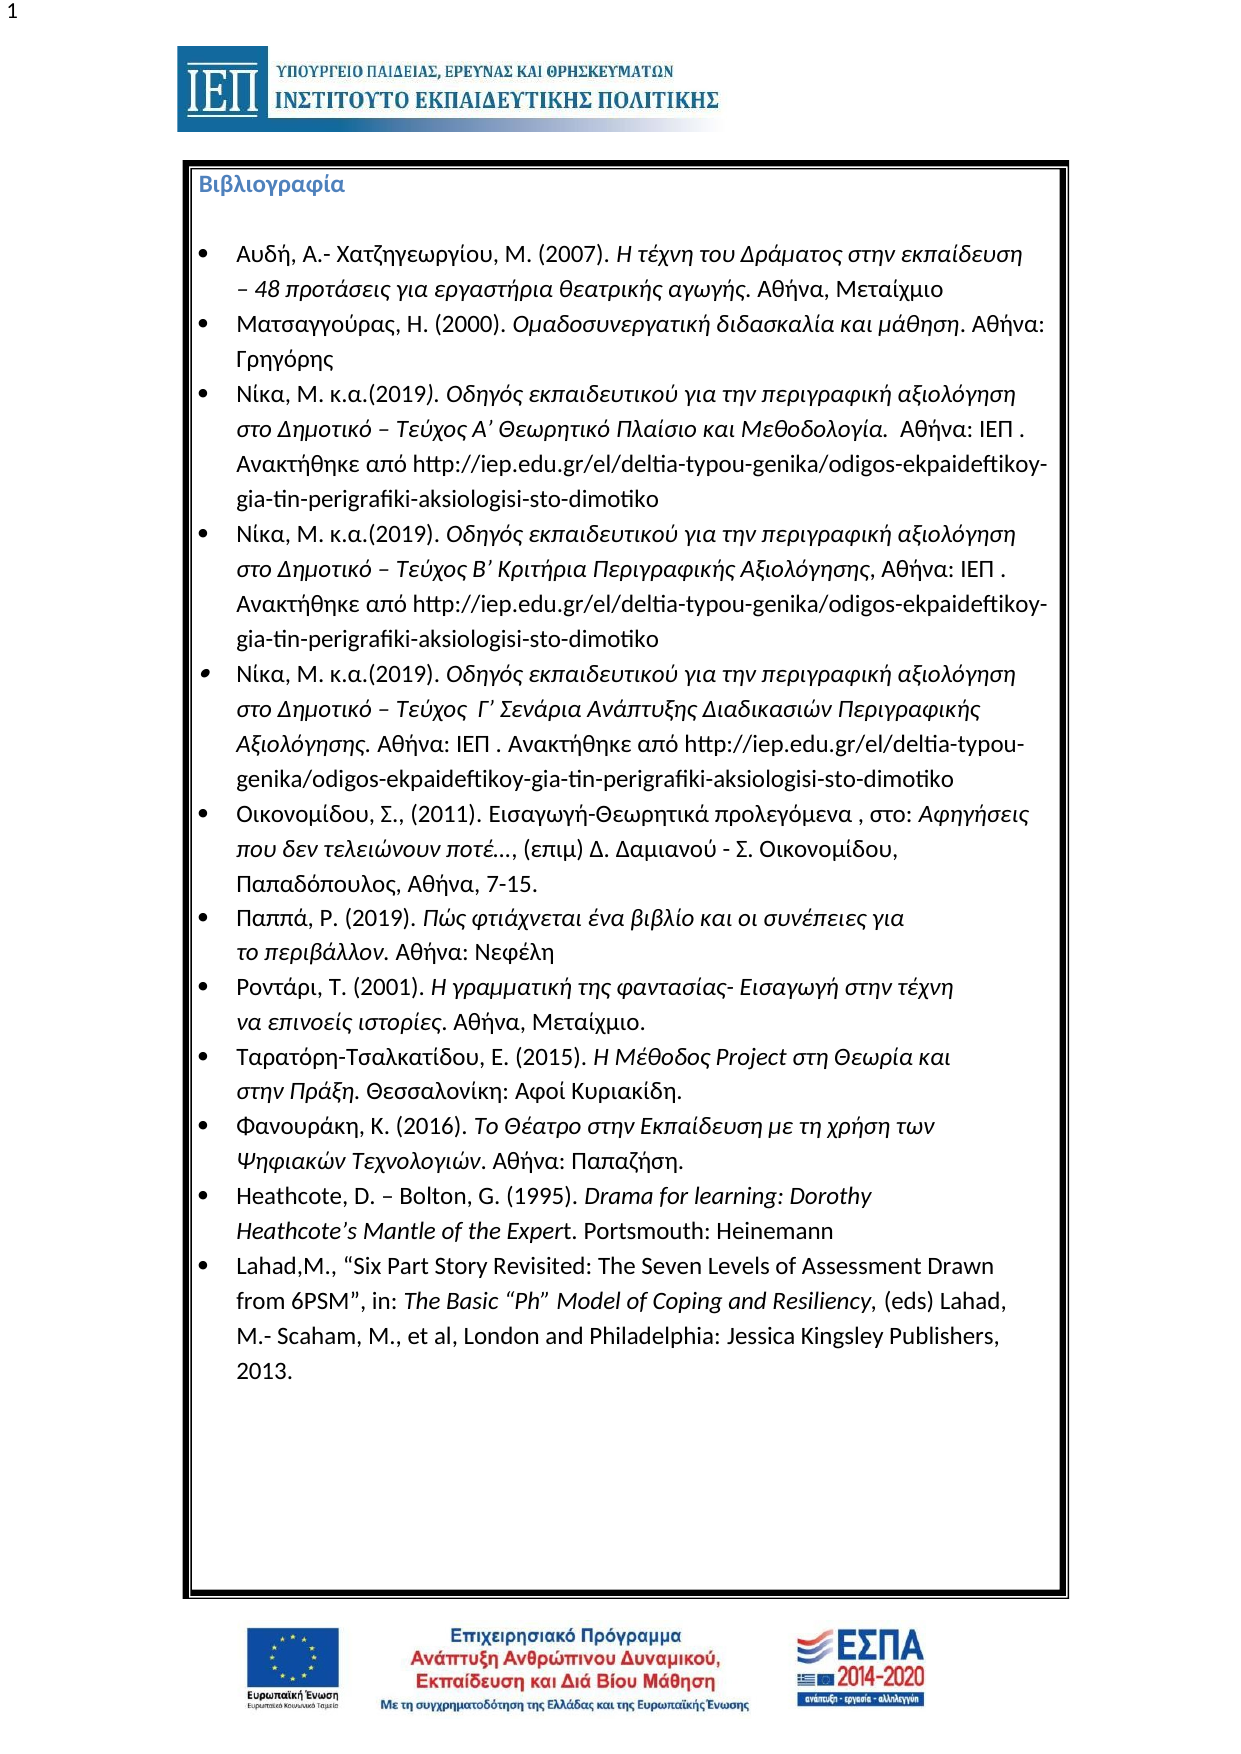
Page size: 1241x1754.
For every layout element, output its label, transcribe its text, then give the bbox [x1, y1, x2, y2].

text Ανακτήθηκε από http://iep.edu.gr/el/deltia-typou-genika/odigos-ekpaideftikoy- gia-tin-perigrafiki-aksiologisi-sto-dimotiko [236, 588, 1050, 653]
list Heathcote, D. – Bolton, G. (1995). Drama for learning: Dorothy Heathcote’s Mantle of the Expert. Portsmouth: Heinemann [198, 1180, 998, 1245]
text Παπαδόπουλος, Αθήνα, 7-15. [236, 868, 1148, 898]
picture [237, 1620, 927, 1719]
list Νίκα, Μ. κ.α.(2019). Οδηγός εκπαιδευτικού για την περιγραφική αξιολόγηση στο Δημοτικό – Τεύχος Α’ Θεωρητικό Πλαίσιο και Μεθοδολογία. Αθήνα: ΙΕΠ . [198, 378, 1031, 443]
text Ανακτήθηκε από http://iep.edu.gr/el/deltia-typou-genika/odigos-ekpaideftikoy- gia-tin-perigrafiki-aksiologisi-sto-dimotiko [236, 448, 1050, 513]
text Αξιολόγησης. Αθήνα: ΙΕΠ . Ανακτήθηκε από http://iep.edu.gr/el/deltia-typou- genika/odigos-ekpaideftikoy-gia-tin-perigrafiki-aksiologisi-sto-dimotiko [236, 728, 1037, 793]
list Ταρατόρη-Τσαλκατίδου, Ε. (2015). Η Μέθοδος Project στη Θεωρία και στην Πράξη. Θεσσαλονίκη: Αφοί Κυριακίδη. [198, 1041, 1004, 1106]
list Αυδή, Α.- Χατζηγεωργίου, Μ. (2007). Η τέχνη του Δράματος στην εκπαίδευση – 48 προτάσεις για εργαστήρια θεατρικής αγωγής. Αθήνα, Μεταίχμιο [198, 238, 1041, 303]
list Ροντάρι, Τ. (2001). Η γραμματική της φαντασίας- Εισαγωγή στην τέχνη να επινοείς ιστορίες. Αθήνα, Μεταίχμιο. [198, 971, 985, 1036]
picture [177, 46, 728, 132]
list Νίκα, Μ. κ.α.(2019). Οδηγός εκπαιδευτικού για την περιγραφική αξιολόγηση στο Δημοτικό – Τεύχος Β’ Κριτήρια Περιγραφικής Αξιολόγησης, Αθήνα: ΙΕΠ . [198, 518, 1021, 583]
list Οικονομίδου, Σ., (2011). Εισαγωγή-Θεωρητικά προλεγόμενα , στο: Αφηγήσεις που δεν τελειώνουν ποτέ…, (επιμ) Δ. Δαμιανού - Σ. Οικονομίδου, [198, 798, 1035, 863]
list Ματσαγγούρας, Η. (2000). Ομαδοσυνεργατική διδασκαλία και μάθηση. Αθήνα: Γρηγόρης [198, 308, 1051, 373]
list Lahad,M., “Six Part Story Revisited: The Seven Levels of Assessment Drawn from 6PSM”, in: The Basic “Ph” Model of Coping and Resiliency, (eds) Lahad, M.- Scaham, M., et al, London and Philadelphia: Jessica Kingsley Publishers, 2013. [198, 1250, 1012, 1385]
list Νίκα, Μ. κ.α.(2019). Οδηγός εκπαιδευτικού για την περιγραφική αξιολόγηση στο Δημοτικό – Τεύχος Γ’ Σενάρια Ανάπτυξης Διαδικασιών Περιγραφικής [198, 658, 1021, 723]
list Φανουράκη, Κ. (2016). Το Θέατρο στην Εκπαίδευση με τη χρήση των Ψηφιακών Τεχνολογιών. Αθήνα: Παπαζήση. [198, 1110, 1049, 1175]
list Παππά, Ρ. (2019). Πώς φτιάχνεται ένα βιβλίο και οι συνέπειες για το περιβάλλον. Αθήνα: Νεφέλη [198, 902, 933, 967]
subtitle Βιβλιογραφία [198, 169, 537, 199]
